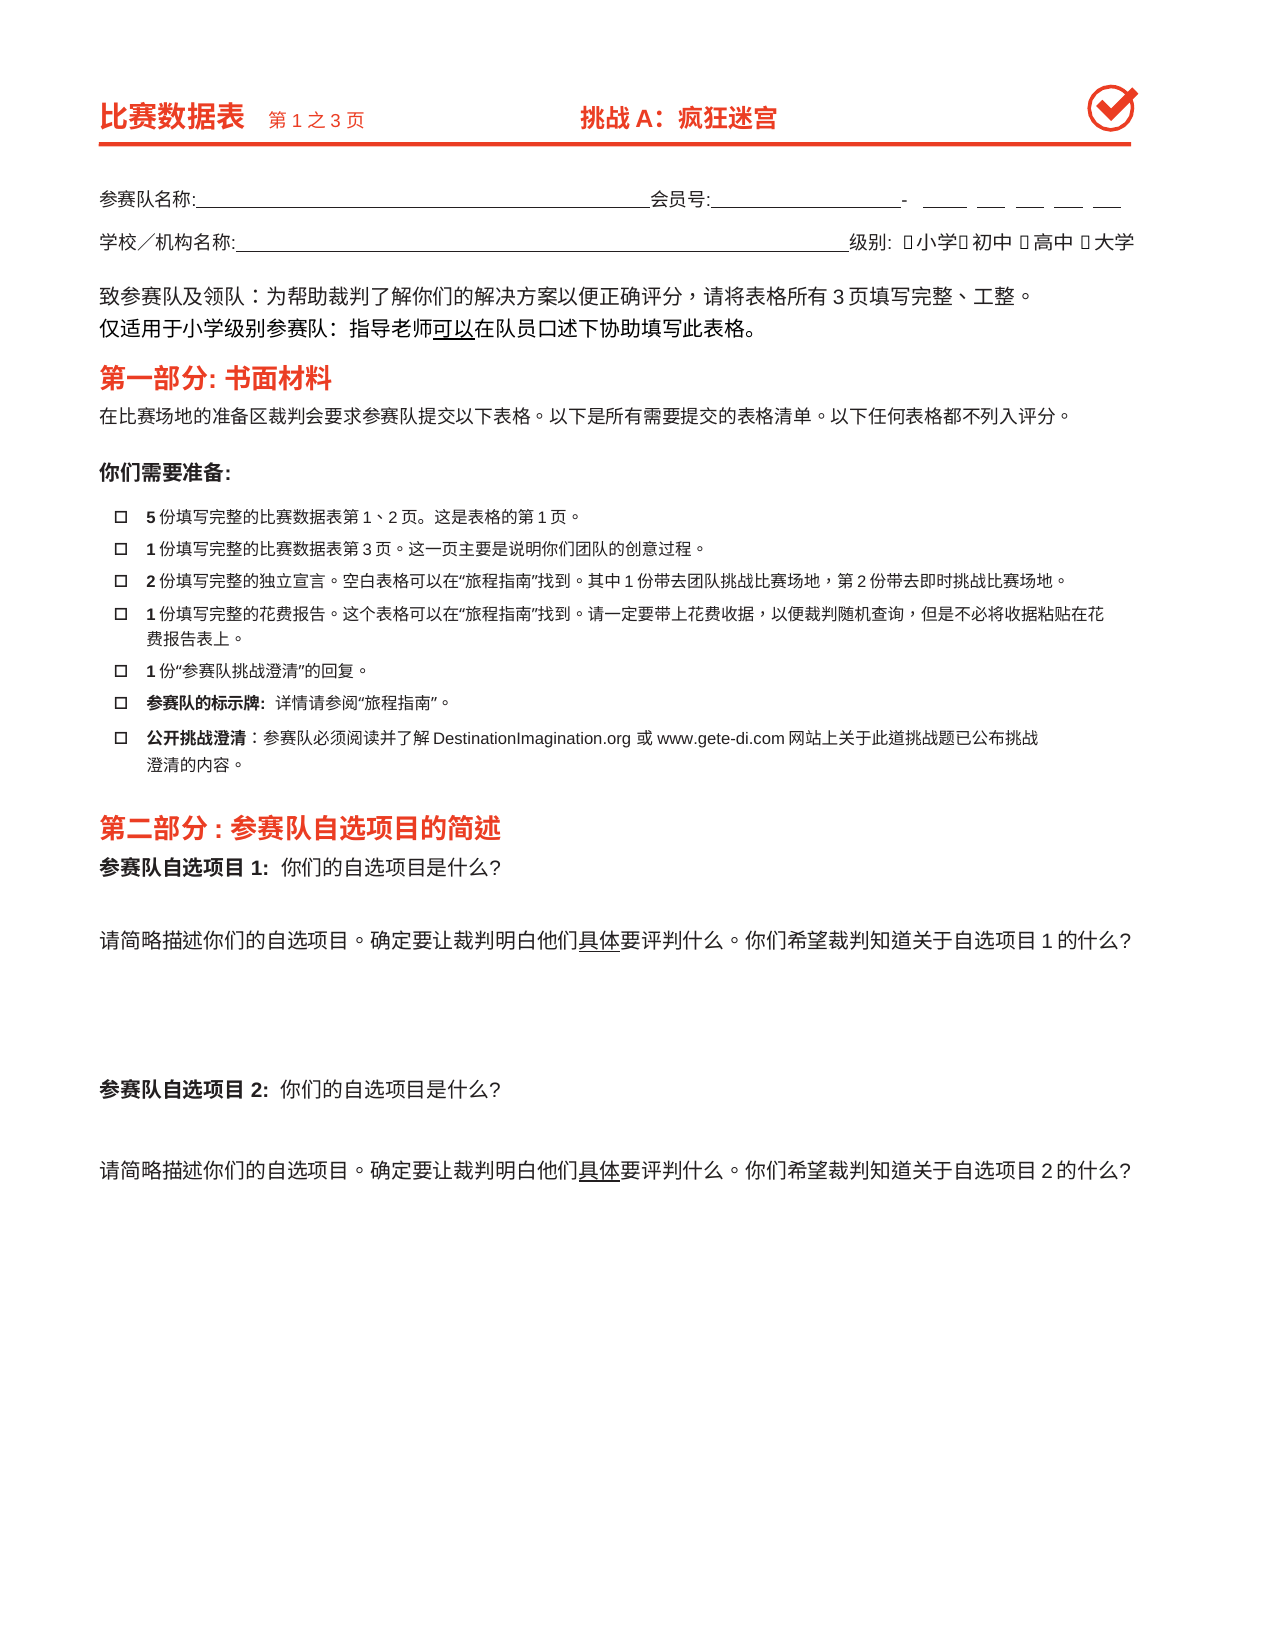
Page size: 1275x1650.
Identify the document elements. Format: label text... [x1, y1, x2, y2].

text 致参赛队及领队：为帮助裁判了解你们的解决方案以便正确评分，请将表格所有3页填写完整、工整。 [99, 282, 1102, 311]
text 参赛队名称: 会员号: - [99, 184, 1214, 212]
list 5份填写完整的比赛数据表第1、2页。这是表格的第1页。 [113, 504, 1214, 528]
text 在比赛场地的准备区裁判会要求参赛队提交以下表格。以下是所有需要提交的表格清单。以下任何表格都不列入评分。 [99, 403, 1102, 428]
list 参赛队的标示牌: 详情请参阅“旅程指南”。 [113, 692, 1214, 715]
subtitle 第二部分 : 参赛队自选项目的简述 [99, 807, 1214, 847]
text 请简略描述你们的自选项目。确定要让裁判明白他们具体要评判什么。你们希望裁判知道关于自选项目1的什么? [99, 926, 1133, 955]
list 公开挑战澄清：参赛队必须阅读并了解DestinationImagination.org 或 www.gete-di.com网站上关于此道挑战题已公布挑战澄清的内容。 [113, 726, 1050, 776]
text 仅适用于小学级别参赛队：指导老师可以在队员口述下协助填写此表格。 [99, 312, 1102, 343]
text 比赛数据表 第 1 之 3 页 挑战A：疯狂迷宫 [99, 94, 1214, 136]
subtitle 第一部分: 书面材料 [99, 357, 1214, 397]
text 学校／机构名称: 级别: 小学初中 高中 大学 [99, 228, 1214, 255]
subtitle 你们需要准备: [99, 456, 1214, 487]
list 1份填写完整的比赛数据表第3页。这一页主要是说明你们团队的创意过程。 [113, 538, 1098, 561]
text 参赛队自选项目 1: 你们的自选项目是什么? [99, 851, 1214, 881]
list 1份“参赛队挑战澄清”的回复。 [113, 659, 1214, 682]
list 2份填写完整的独立宣言。空白表格可以在“旅程指南”找到。其中1份带去团队挑战比赛场地，第2份带去即时挑战比赛场地。 [113, 570, 1122, 593]
list 1份填写完整的花费报告。这个表格可以在“旅程指南”找到。请一定要带上花费收据，以便裁判随机查询，但是不必将收据粘贴在花费报告表上。 [113, 602, 1116, 650]
text 参赛队自选项目 2: 你们的自选项目是什么? [99, 1073, 1214, 1103]
text 请简略描述你们的自选项目。确定要让裁判明白他们具体要评判什么。你们希望裁判知道关于自选项目2的什么? [99, 1156, 1133, 1184]
